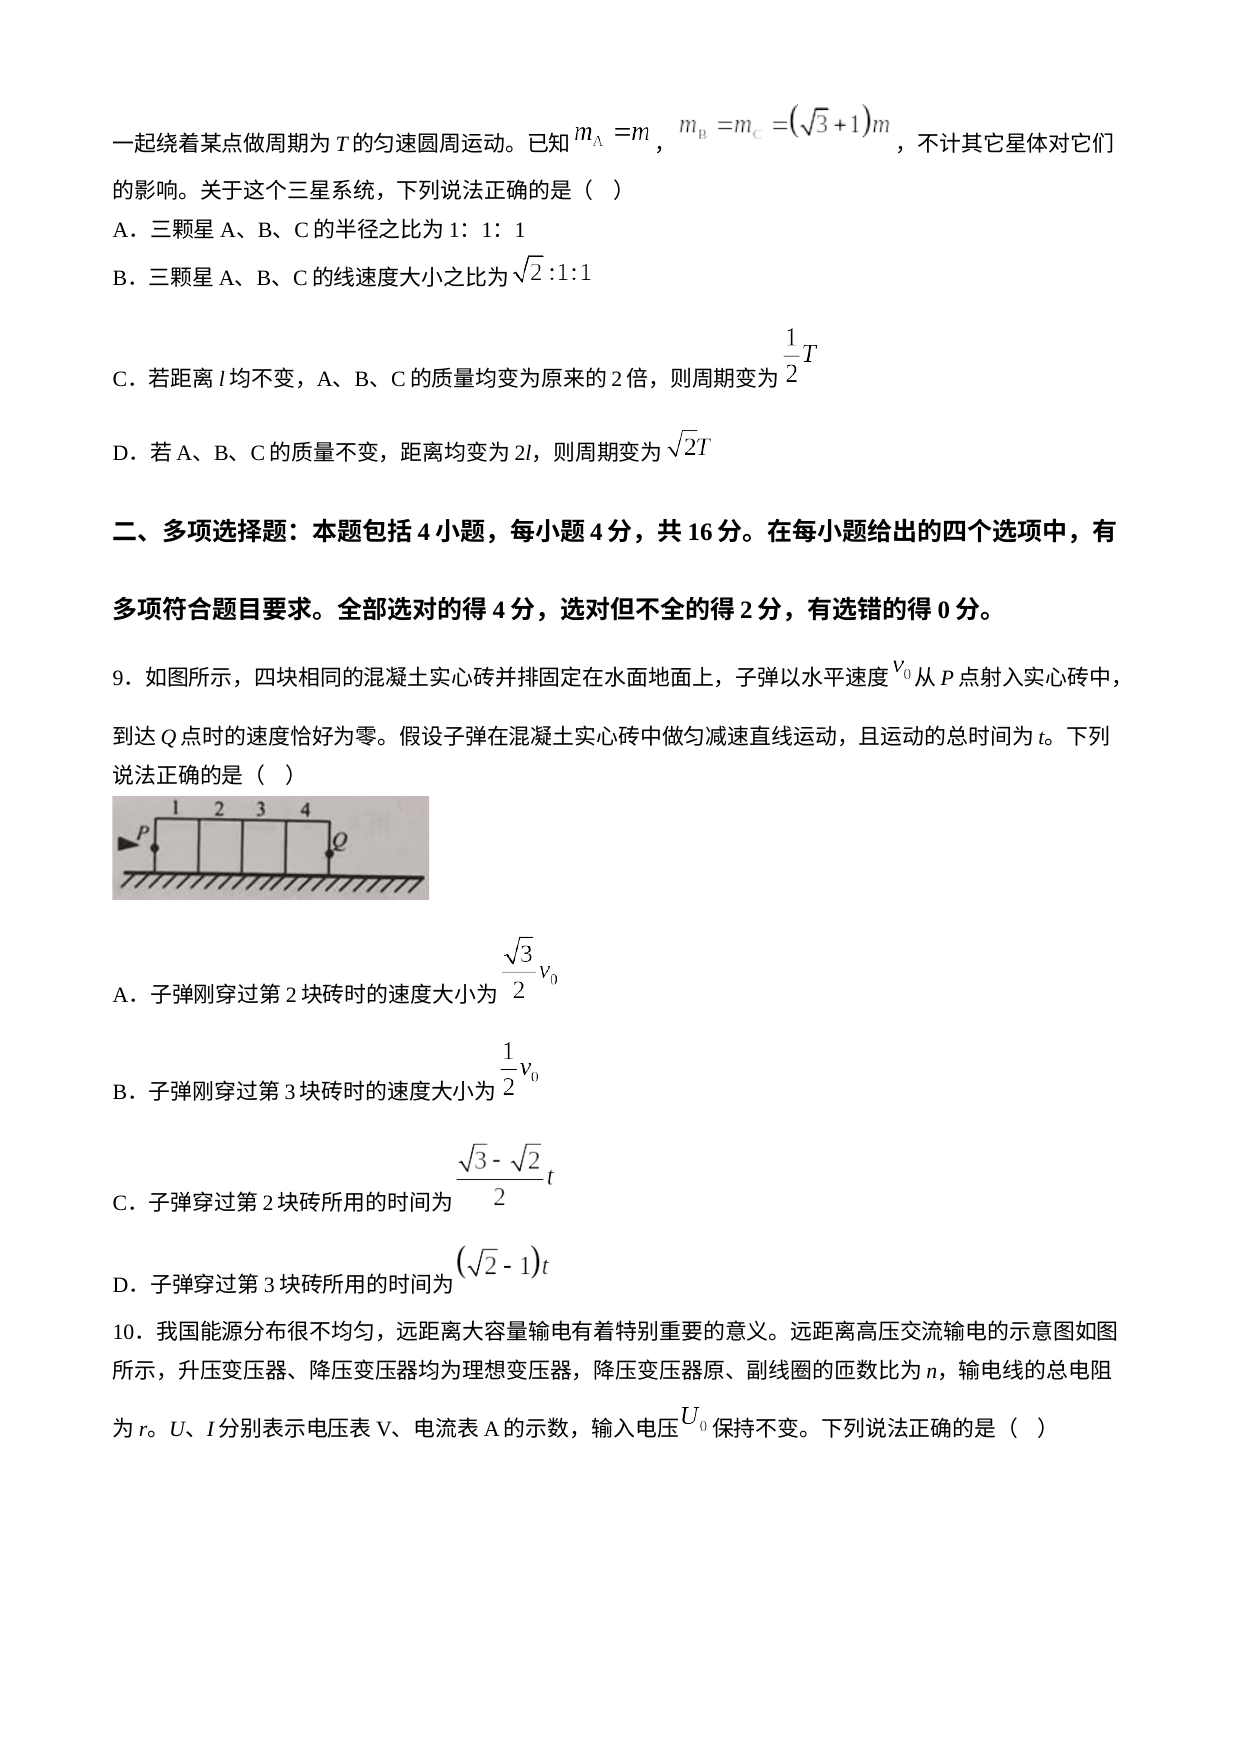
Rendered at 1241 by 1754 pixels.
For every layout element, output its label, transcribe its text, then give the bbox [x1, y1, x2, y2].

picture [112, 796, 430, 900]
text D．子弹穿过第3块砖所用的时间为 [112, 1243, 1128, 1308]
text A．子弹刚穿过第2块砖时的速度大小为 [112, 931, 1128, 1029]
text C．若距离l均不变，A、B、C的质量均变为原来的2倍，则周期变为 [112, 322, 1128, 419]
text 9．如图所示，四块相同的混凝土实心砖并排固定在水面地面上，子弹以水平速度从P点射入实心砖中，到达Q点时的速度恰好为零。假设子弹在混凝土实心砖中做匀减速直线运动，且运动的总时间为t。下列说法正确的是（ ） [112, 647, 1128, 790]
text 二、多项选择题：本题包括4小题，每小题4分，共16分。在每小题给出的四个选项中，有多项符合题目要求。全部选对的得4分，选对但不全的得2分，有选错的得0分。 [112, 497, 1128, 640]
text B．子弹刚穿过第3块砖时的速度大小为 [112, 1035, 1128, 1133]
text D．若A、B、C的质量不变，距离均变为2l，则周期变为 [112, 426, 1128, 491]
text B．三颗星A、B、C的线速度大小之比为 [112, 251, 1128, 316]
text 10．我国能源分布很不均匀，远距离大容量输电有着特别重要的意义。远距离高压交流输电的示意图如图所示，升压变压器、降压变压器均为理想变压器，降压变压器原、副线圈的匝数比为n，输电线的总电阻为r。U、I分别表示电压表V、电流表A的示数，输入电压保持不变。下列说法正确的是（ ） [112, 1314, 1128, 1463]
text C．子弹穿过第2块砖所用的时间为 [112, 1139, 1128, 1236]
text A．三颗星A、B、C的半径之比为1：1：1 [112, 212, 1128, 244]
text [112, 102, 1128, 206]
